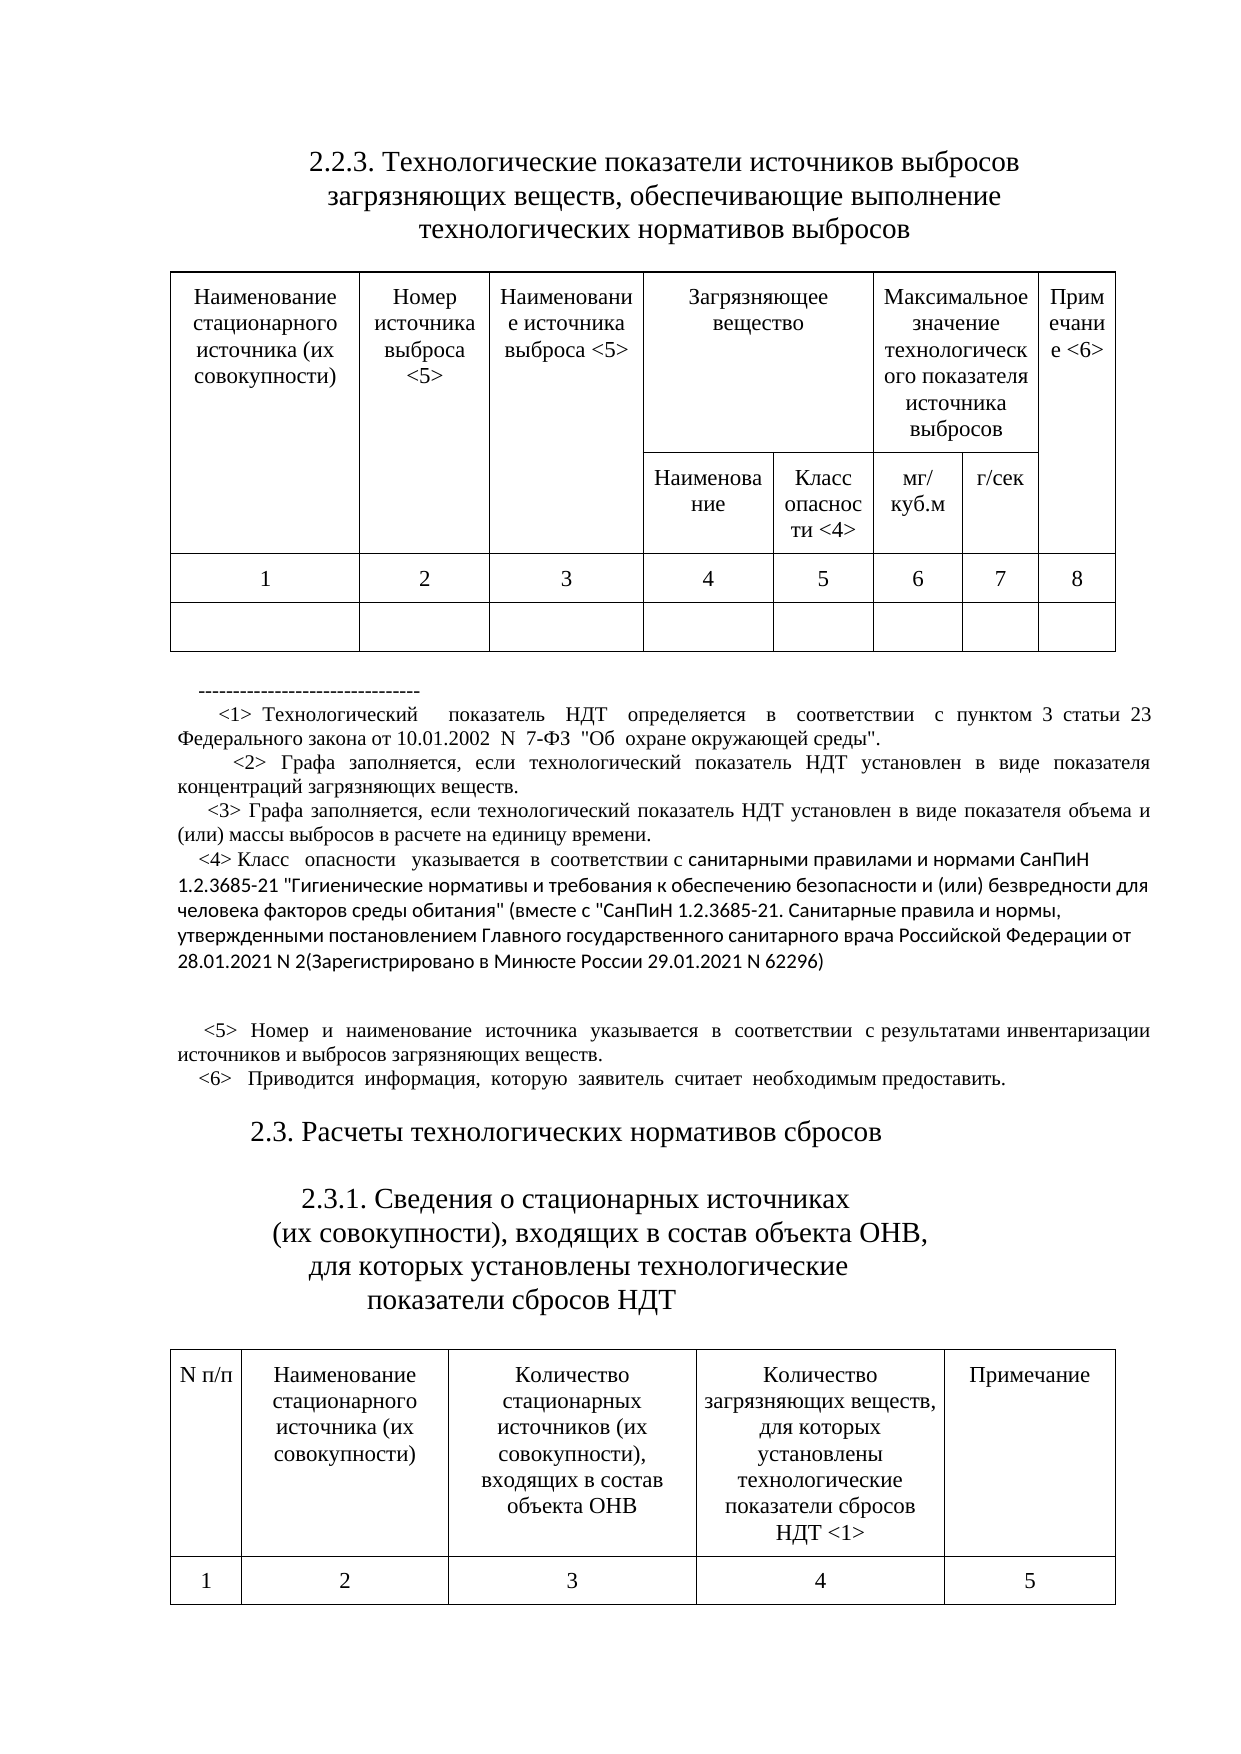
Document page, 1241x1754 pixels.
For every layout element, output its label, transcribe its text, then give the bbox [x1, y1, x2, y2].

table_cell [490, 603, 643, 651]
table_cell 2 [360, 554, 489, 602]
table_cell 2 [242, 1557, 448, 1604]
text <1> Технологический показатель НДТ определяется в соответствии с пунктом 3 статьи 23 Федерального закона от 10.01.2002 N 7-ФЗ "Об охране окружающей среды". [177, 702, 1152, 750]
table_header Загрязняющее вещество [644, 273, 873, 452]
table_cell [774, 603, 873, 651]
text <6> Приводится информация, которую заявитель считает необходимым предоставить. [177, 1066, 1152, 1090]
table_cell 1 [171, 1557, 241, 1604]
table_cell [1039, 603, 1115, 651]
table_cell 5 [774, 554, 873, 602]
table_cell 5 [945, 1557, 1115, 1604]
table_cell 3 [490, 554, 643, 602]
table_cell [874, 603, 962, 651]
text загрязняющих веществ, обеспечивающие выполнение [177, 178, 1152, 212]
text 2.3.1. Сведения о стационарных источниках [177, 1181, 1152, 1215]
text <4> Класс опасности указывается в соответствии с санитарными правилами и нормами СанПиН 1.2.3685-21 "Гигиенические нормативы и требования к обеспечению безопасности и (или) безвредности для человека факторов среды обитания" (вместе с "СанПиН 1.2.3685-21. Санитарные правила и нормы, утвержденными постановлением Главного государственного санитарного врача Российской Федерации от 28.01.2021 N 2(Зарегистрировано в Минюсте России 29.01.2021 N 62296) [177, 846, 1152, 973]
table_header N п/п [171, 1350, 241, 1556]
table_header Количество стационарных источников (их совокупности), входящих в состав объекта ОНВ [449, 1350, 696, 1556]
table_header Наименование источника выброса <5> [490, 273, 643, 553]
table_cell 3 [449, 1557, 696, 1604]
table_cell 7 [963, 554, 1038, 602]
table_cell 4 [697, 1557, 944, 1604]
table_cell мг/куб.м [874, 453, 962, 553]
text для которых установлены технологические [177, 1248, 1152, 1282]
text -------------------------------- [177, 678, 1152, 702]
table_cell 8 [1039, 554, 1115, 602]
text <3> Графа заполняется, если технологический показатель НДТ установлен в виде показателя объема и (или) массы выбросов в расчете на единицу времени. [177, 798, 1152, 846]
text показатели сбросов НДТ [177, 1282, 1152, 1315]
table_cell 1 [171, 554, 359, 602]
table_cell 4 [644, 554, 773, 602]
table_header Наименование стационарного источника (их совокупности) [242, 1350, 448, 1556]
table_cell [360, 603, 489, 651]
text <5> Номер и наименование источника указывается в соответствии с результатами инвентаризации источников и выбросов загрязняющих веществ. [177, 1018, 1152, 1066]
table_cell Наименование [644, 453, 773, 553]
table_header Наименование стационарного источника (их совокупности) [171, 273, 359, 553]
table_cell [644, 603, 773, 651]
text технологических нормативов выбросов [177, 212, 1152, 245]
text 2.3. Расчеты технологических нормативов сбросов [177, 1114, 1152, 1148]
table_cell г/сек [963, 453, 1038, 553]
table_header Примечание <6> [1039, 273, 1115, 553]
table_header Примечание [945, 1350, 1115, 1556]
table_cell Класс опасности <4> [774, 453, 873, 553]
table_cell 6 [874, 554, 962, 602]
table_cell [171, 603, 359, 651]
table_cell [963, 603, 1038, 651]
table_header Номер источника выброса <5> [360, 273, 489, 553]
table_header Количество загрязняющих веществ, для которых установлены технологические показатели сбросов НДТ <1> [697, 1350, 944, 1556]
table_header Максимальное значение технологического показателя источника выбросов [874, 273, 1038, 452]
text <2> Графа заполняется, если технологический показатель НДТ установлен в виде показателя концентраций загрязняющих веществ. [177, 750, 1152, 798]
text (их совокупности), входящих в состав объекта ОНВ, [177, 1215, 1152, 1248]
text 2.2.3. Технологические показатели источников выбросов [177, 144, 1152, 178]
